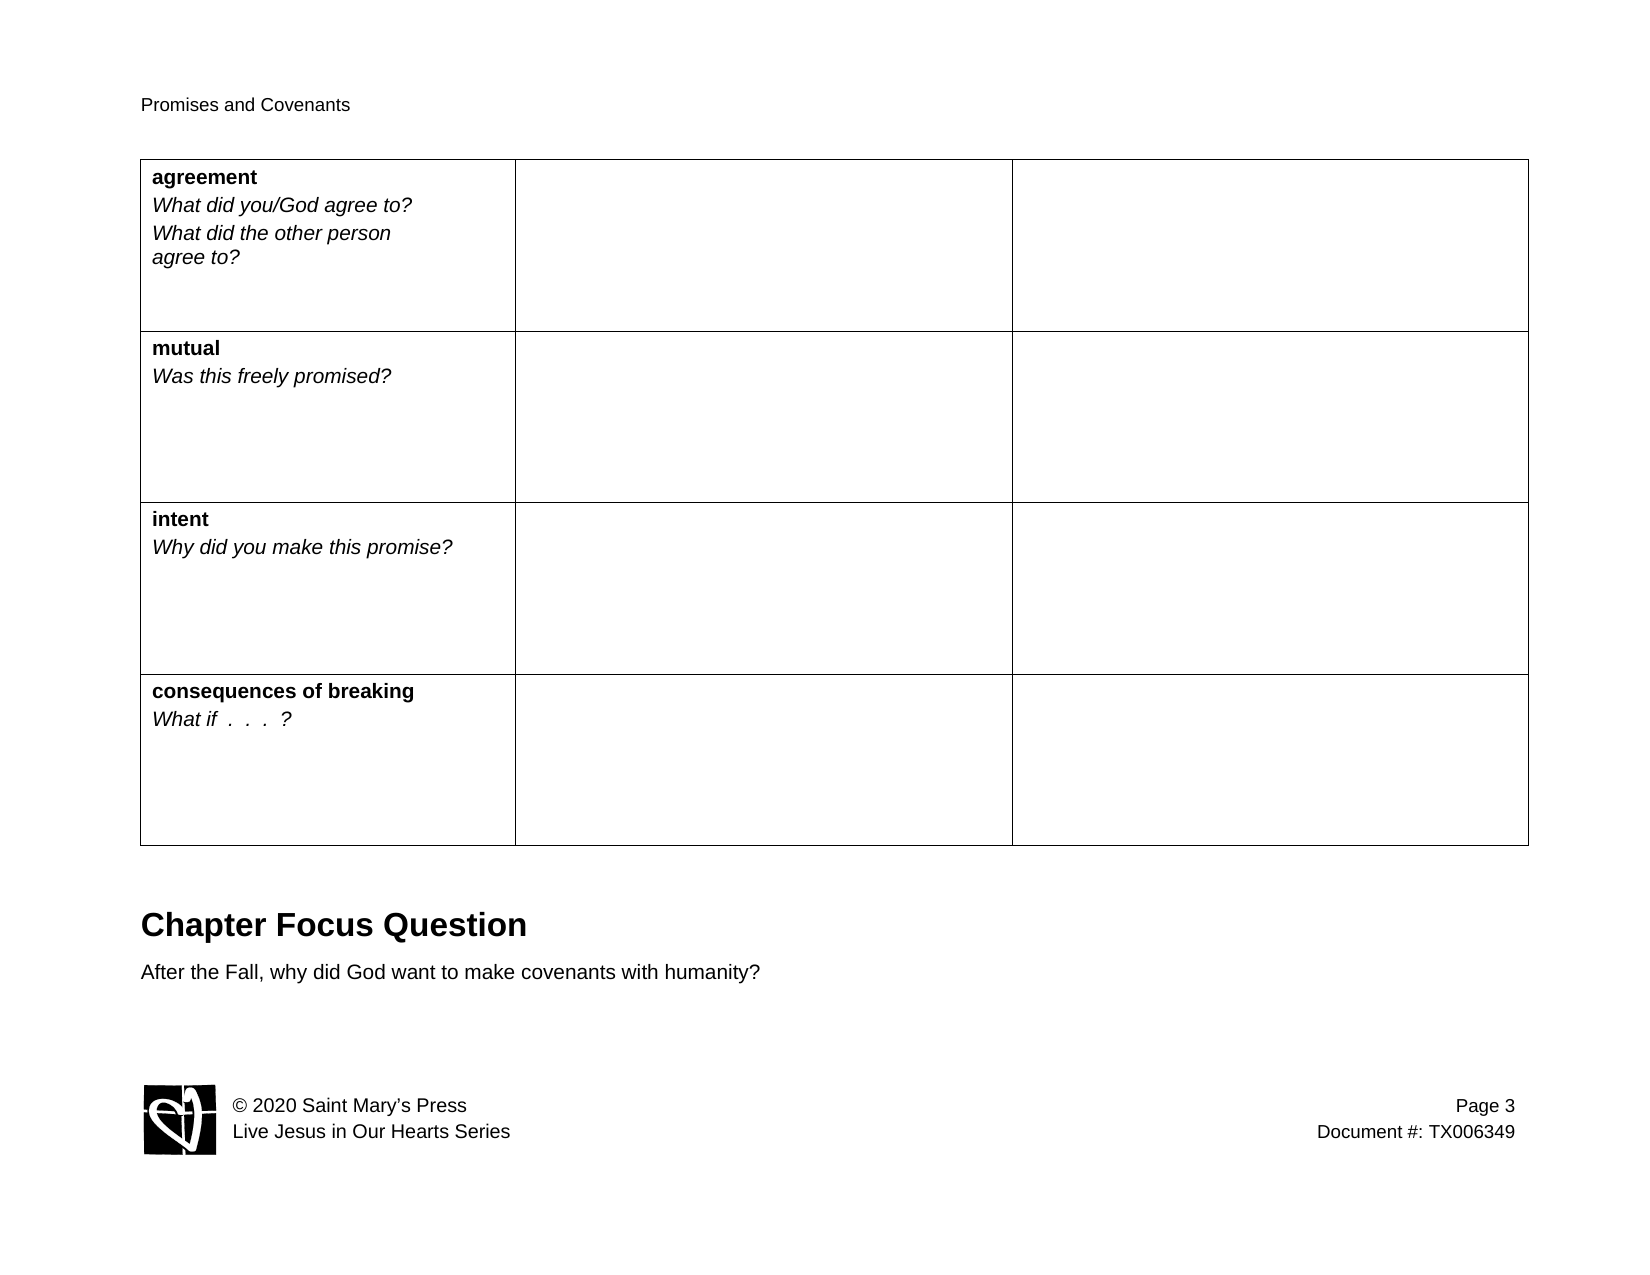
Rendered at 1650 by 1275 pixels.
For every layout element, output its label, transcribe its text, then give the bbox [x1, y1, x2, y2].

table_cell [1013, 332, 1528, 502]
table_header [1013, 160, 1528, 331]
table_cell mutual Was this freely promised? [141, 332, 515, 502]
table_cell [1013, 675, 1528, 845]
text Chapter Focus Question [141, 905, 1528, 943]
text After the Fall, why did God want to make covenants with humanity? [141, 960, 1528, 984]
table_header [516, 160, 1012, 331]
table_cell consequences of breaking What if . . . ? [141, 675, 515, 845]
table_cell intent Why did you make this promise? [141, 503, 515, 673]
table_cell [516, 503, 1012, 673]
table_header agreement What did you/God agree to? What did the other person agree to? [141, 160, 515, 331]
table_cell [516, 675, 1012, 845]
table_cell [516, 332, 1012, 502]
table_cell [1013, 503, 1528, 673]
